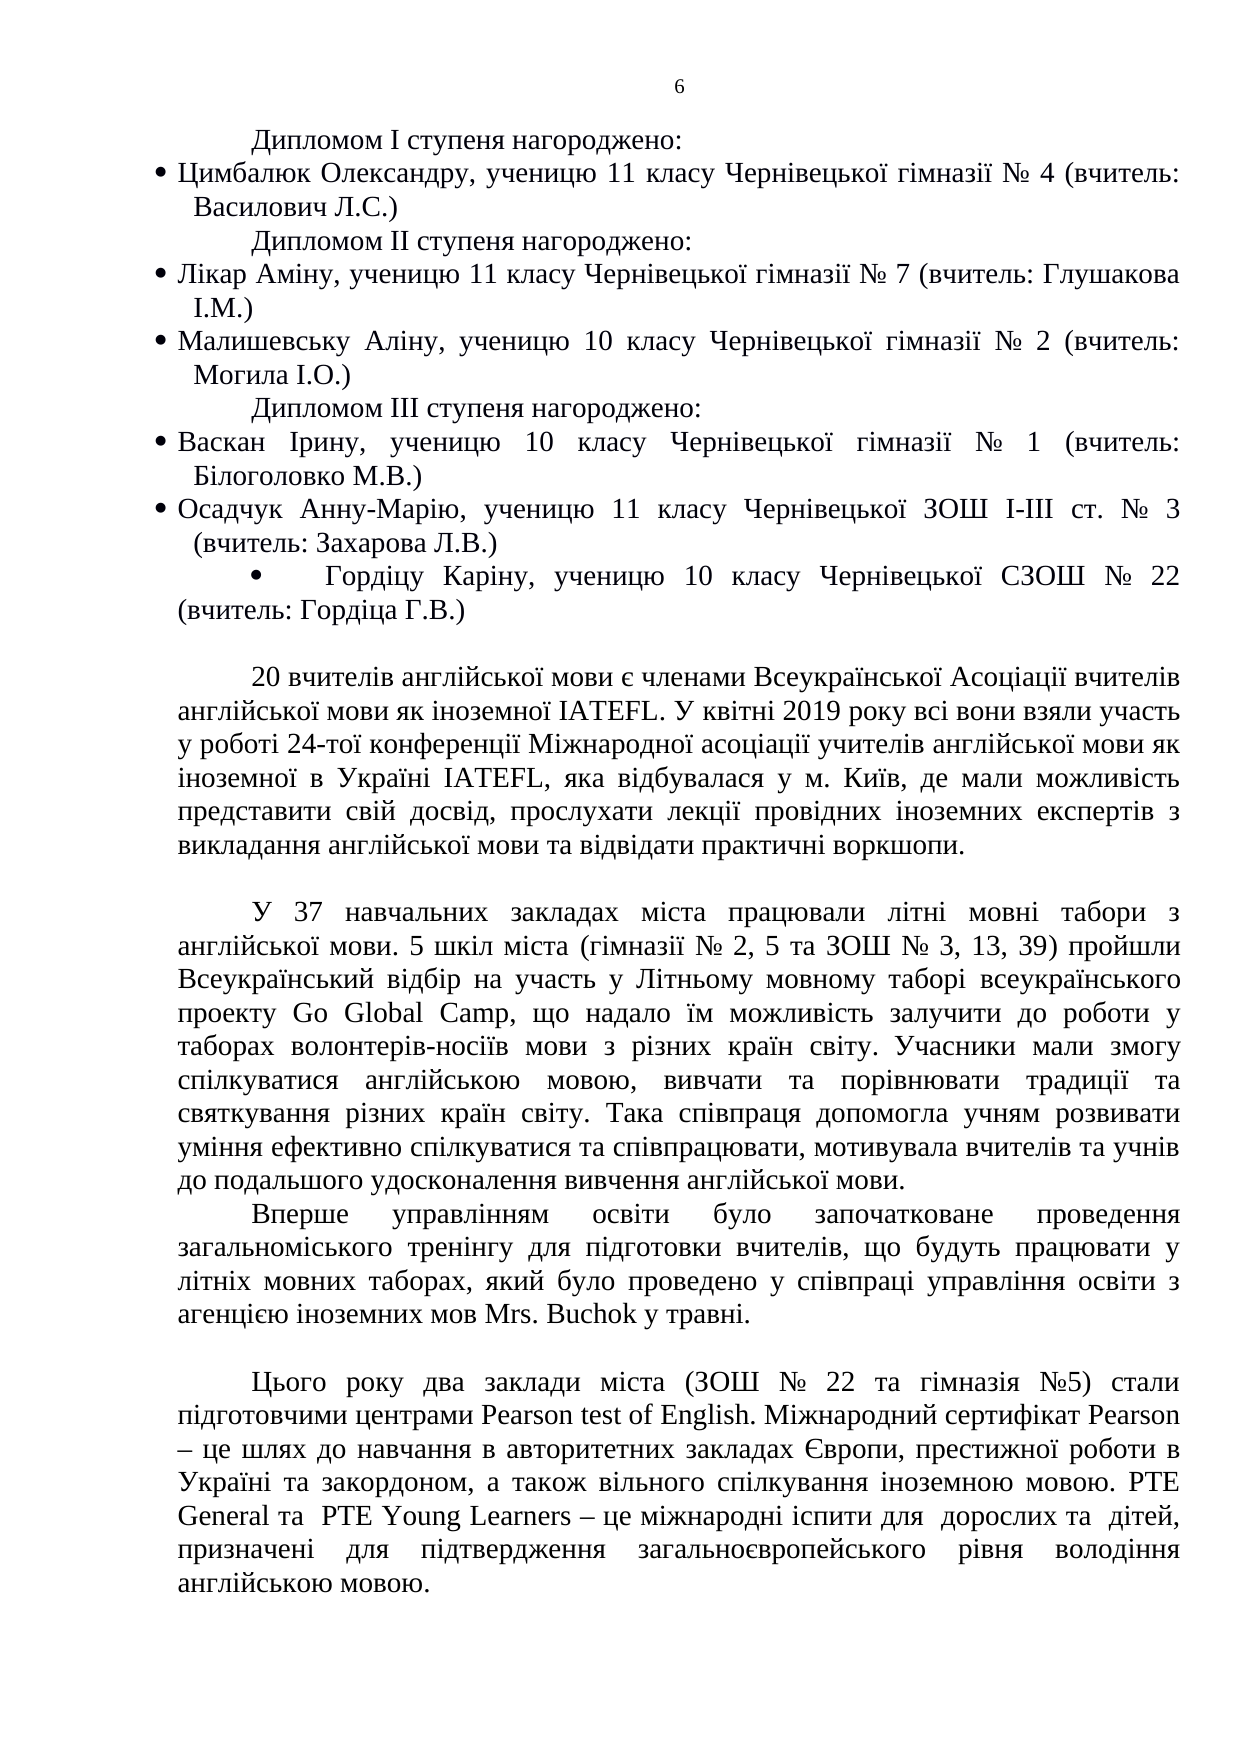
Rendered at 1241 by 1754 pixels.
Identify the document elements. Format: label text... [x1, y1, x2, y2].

text Цього року два заклади міста (ЗОШ № 22 та гімназія №5) стали підготовчими центрами Pearson test of English. Міжнародний сертифікат Pearson – це шлях до навчання в авторитетних закладах Європи, престижної роботи в Україні та закордоном, а також вільного спілкування іноземною мовою. PTE General та PTE Young Learners – це мiжнародні іспити для дорослих та дітей, призначені для підтвердження загальноєвропейського рiвня володiння англійською мовою. [177, 1364, 1181, 1598]
text У 37 навчальних закладах міста працювали літні мовні табори з англійської мови. 5 шкіл міста (гімназії № 2, 5 та ЗОШ № 3, 13, 39) пройшли Всеукраїнський відбір на участь у Літньому мовному таборі всеукраїнського проекту Go Global Camp, що надало їм можливість залучити до роботи у таборах волонтерів-носіїв мови з різних країн світу. Учасники мали змогу спілкуватися англійською мовою, вивчати та порівнювати традиції та святкування різних країн світу. Така співпраця допомогла учням розвивати уміння ефективно спілкуватися та співпрацювати, мотивувала вчителів та учнів до подальшого удосконалення вивчення англійської мови. [177, 894, 1181, 1196]
list Лікар Аміну, ученицю 11 класу Чернівецької гімназії № 7 (вчитель: Глушакова І.М.) [156, 256, 1181, 323]
list Гордіцу Каріну, ученицю 10 класу Чернівецької СЗОШ № 22 (вчитель: Гордіца Г.В.) [177, 558, 1181, 626]
text 20 вчителів англійської мови є членами Всеукраїнської Асоціації вчителів англійської мови як іноземної IATEFL. У квітні 2019 року всі вони взяли участь у роботі 24-тої конференції Міжнародної асоціації учителів англійської мови як іноземної в Україні IATEFL, яка відбувалася у м. Київ, де мали можливість представити свій досвід, прослухати лекції провідних іноземних експертів з викладання англійської мови та відвідати практичні воркшопи. [177, 659, 1181, 861]
text Дипломом ІІІ ступеня нагороджено: [118, 391, 1181, 424]
list Осадчук Анну-Марію, ученицю 11 класу Чернівецької ЗОШ І-ІІІ ст. № 3 (вчитель: Захарова Л.В.) [156, 491, 1181, 558]
text Вперше управлінням освіти було започатковане проведення загальноміського тренінгу для підготовки вчителів, що будуть працювати у літніх мовних таборах, який було проведено у співпраці управління освіти з агенцією іноземних мов Mrs. Buchok у травні. [177, 1196, 1181, 1330]
list Цимбалюк Олександру, ученицю 11 класу Чернівецької гімназії № 4 (вчитель: Василович Л.С.) [156, 156, 1181, 223]
list Малишевську Аліну, ученицю 10 класу Чернівецької гімназії № 2 (вчитель: Могила І.О.) [156, 323, 1181, 391]
text Дипломом І ступеня нагороджено: [118, 122, 1181, 156]
list Васкан Ірину, ученицю 10 класу Чернівецької гімназії № 1 (вчитель: Білоголовко М.В.) [156, 424, 1181, 491]
text Дипломом ІІ ступеня нагороджено: [118, 223, 1181, 256]
